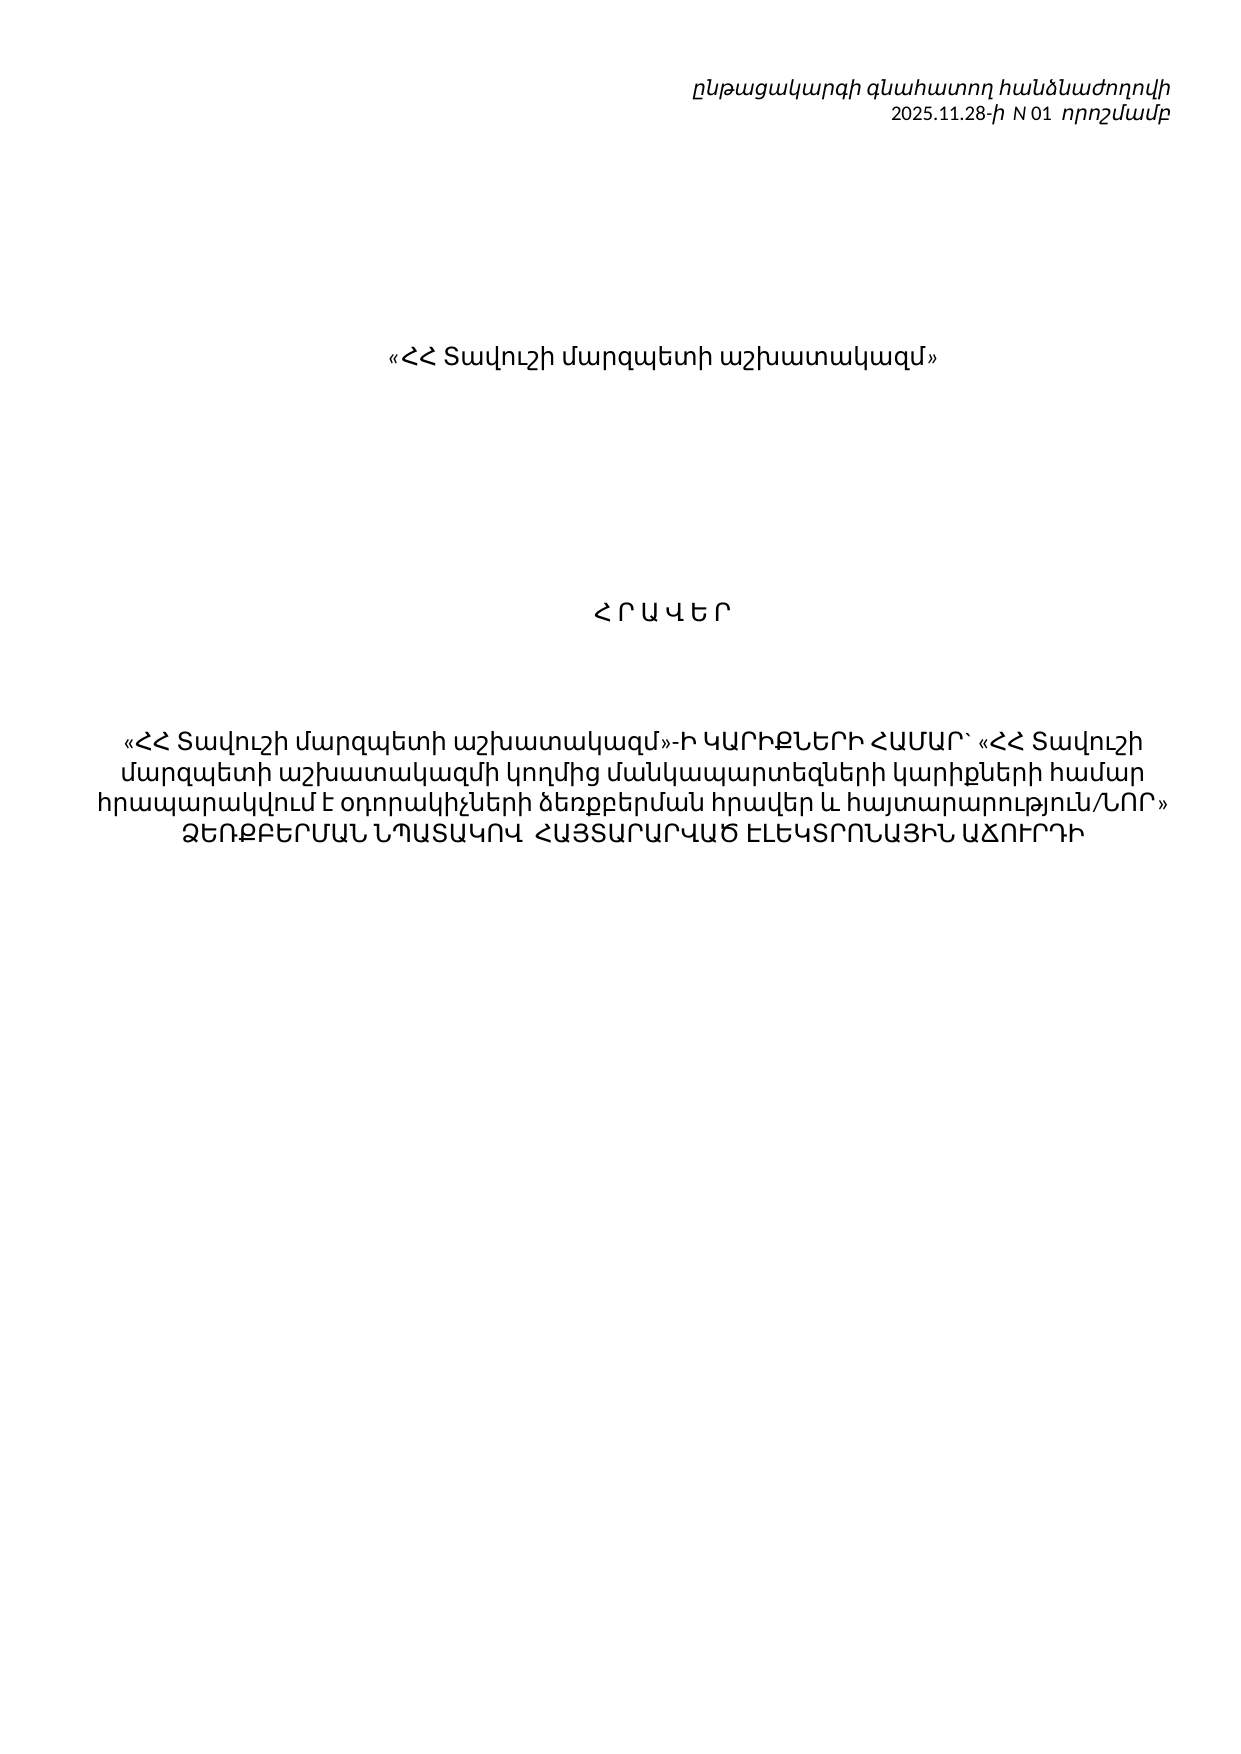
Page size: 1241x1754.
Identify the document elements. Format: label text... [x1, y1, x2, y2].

text Հ Ր Ա Վ Ե Ր [94, 597, 1172, 628]
text 2025.11.28 -ի N 01 որոշմամբ [94, 100, 1171, 126]
text ընթացակարգի գնահատող հանձնաժողովի [94, 75, 1171, 100]
text « ՀՀ Տավուշի մարզպետի աշխատակազմ» [94, 341, 1172, 371]
text «ՀՀ Տավուշի մարզպետի աշխատակազմ»-Ի ԿԱՐԻՔՆԵՐԻ ՀԱՄԱՐ` «ՀՀ Տավուշի մարզպետի աշխատակազմի կողմից մանկապարտեզների կարիքների համար հրապարակվում է օդորակիչների ձեռքբերման հրավեր և հայտարարություն/ՆՈՐ» ՁԵՌՔԲԵՐՄԱՆ ՆՊԱՏԱԿՈՎ ՀԱՅՏԱՐԱՐՎԱԾ ԷԼԵԿՏՐՈՆԱՅԻՆ ԱՃՈՒՐԴԻ [94, 726, 1172, 848]
